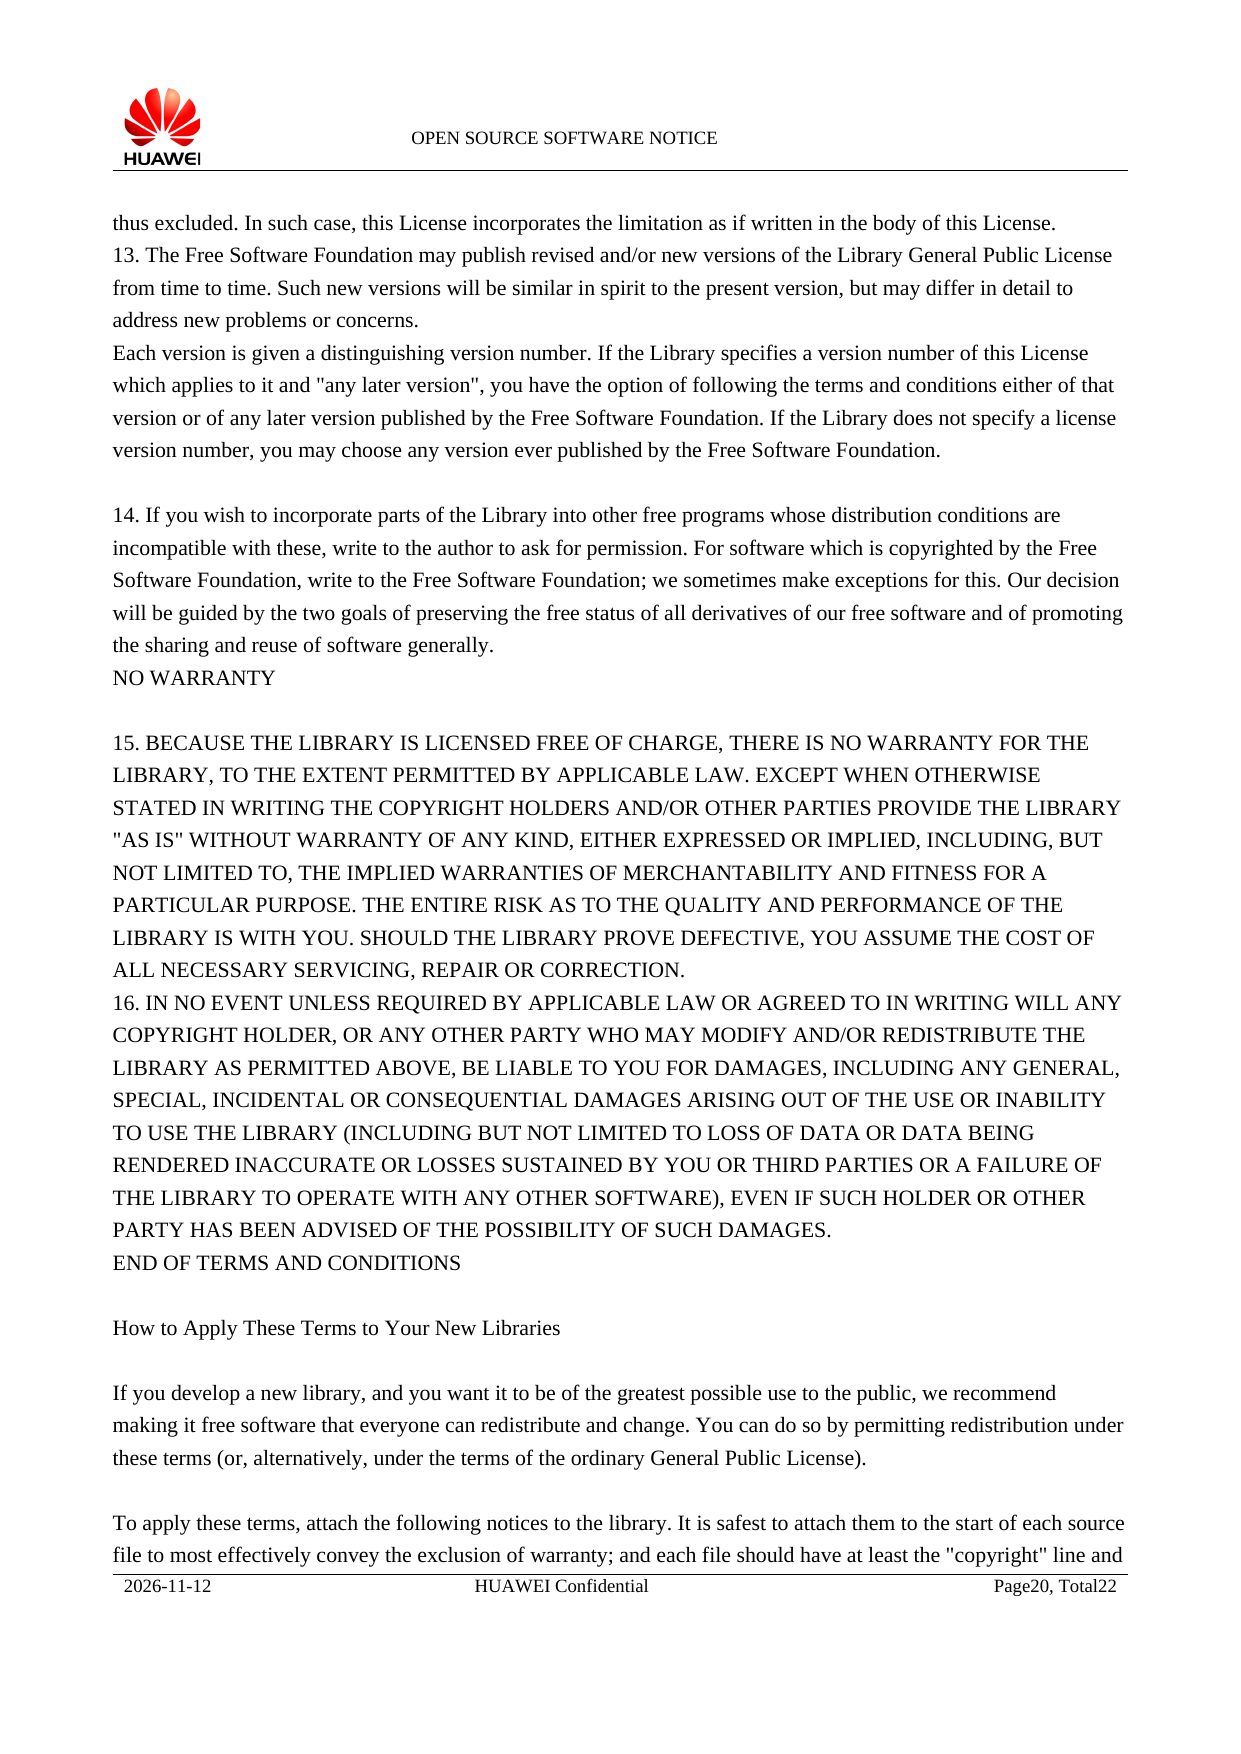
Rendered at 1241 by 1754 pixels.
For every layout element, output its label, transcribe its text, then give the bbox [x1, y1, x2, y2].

picture [124, 88, 201, 165]
